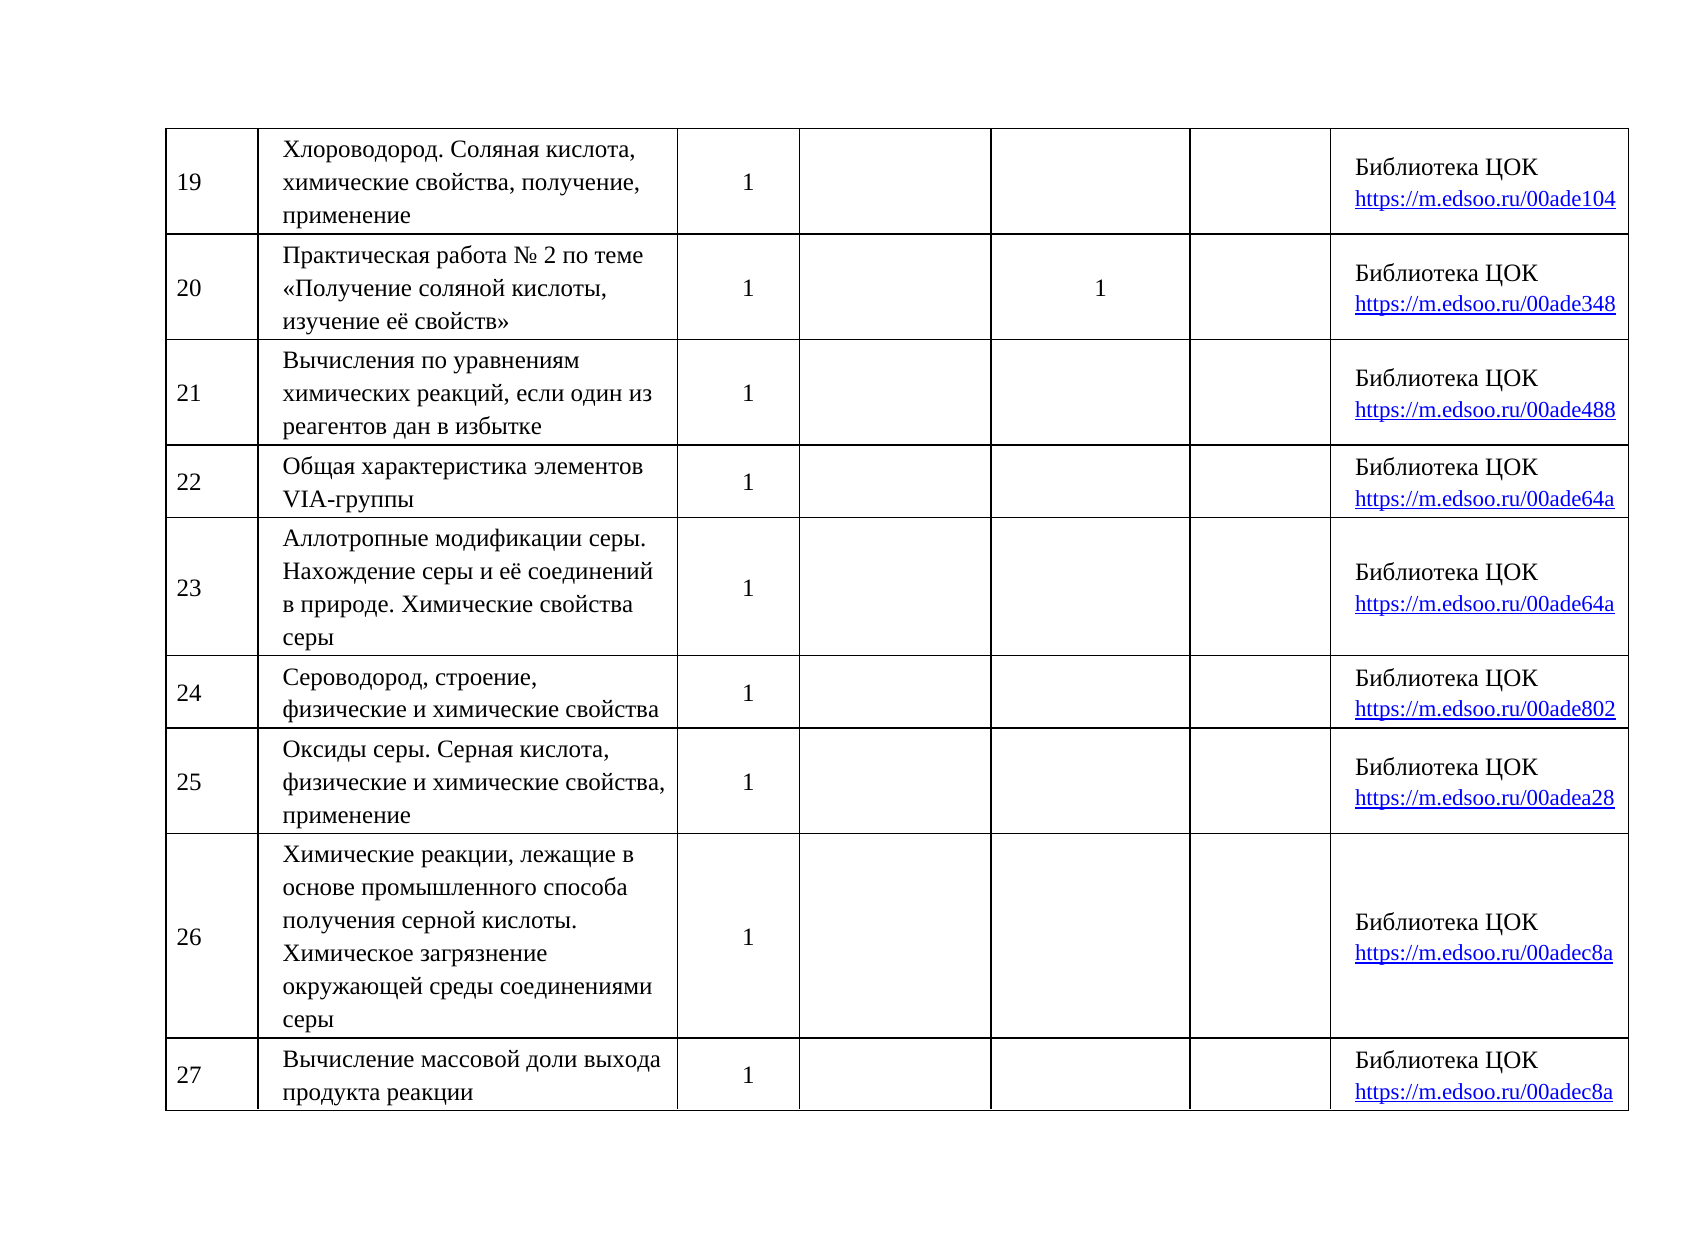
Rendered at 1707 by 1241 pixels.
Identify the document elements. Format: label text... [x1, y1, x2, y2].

table_cell 27 [167, 1039, 257, 1109]
table_cell Библиотека ЦОК https://m.edsoo.ru/00ade802 [1331, 656, 1628, 727]
table_cell [800, 518, 990, 655]
table_cell [800, 129, 990, 233]
table_cell [992, 129, 1189, 233]
table_cell [800, 729, 990, 833]
table_cell [992, 834, 1189, 1037]
table_cell Хлороводород. Соляная кислота, химические свойства, получение, применение [259, 129, 677, 233]
table_cell 22 [167, 446, 257, 516]
table_cell 1 [992, 235, 1189, 338]
table_cell Практическая работа № 2 по теме «Получение соляной кислоты, изучение её свойств» [259, 235, 677, 338]
table_cell 26 [167, 834, 257, 1037]
table_cell Библиотека ЦОК https://m.edsoo.ru/00ade64a [1331, 446, 1628, 516]
table_cell Библиотека ЦОК https://m.edsoo.ru/00ade104 [1331, 129, 1628, 233]
table_cell 21 [167, 340, 257, 444]
table_cell [1191, 834, 1330, 1037]
table_cell [992, 518, 1189, 655]
table_cell [1191, 518, 1330, 655]
table_cell 1 [678, 729, 799, 833]
table_cell Вычисление массовой доли выхода продукта реакции [259, 1039, 677, 1109]
table_cell 1 [678, 834, 799, 1037]
table_cell [800, 1039, 990, 1109]
table_cell Оксиды серы. Серная кислота, физические и химические свойства, применение [259, 729, 677, 833]
table_cell [992, 656, 1189, 727]
table_cell [992, 340, 1189, 444]
table_cell [1191, 729, 1330, 833]
table_cell 1 [678, 446, 799, 516]
table_cell Библиотека ЦОК https://m.edsoo.ru/00ade64a [1331, 518, 1628, 655]
table_cell 1 [678, 656, 799, 727]
table_cell Вычисления по уравнениям химических реакций, если один из реагентов дан в избытке [259, 340, 677, 444]
table_cell Химические реакции, лежащие в основе промышленного способа получения серной кислоты. Химическое загрязнение окружающей среды соединениями серы [259, 834, 677, 1037]
table_cell 1 [678, 518, 799, 655]
table_cell 24 [167, 656, 257, 727]
table_cell Библиотека ЦОК https://m.edsoo.ru/00adea28 [1331, 729, 1628, 833]
table_cell 20 [167, 235, 257, 338]
table_cell [1191, 340, 1330, 444]
table_cell [1191, 129, 1330, 233]
table_cell Библиотека ЦОК https://m.edsoo.ru/00ade488 [1331, 340, 1628, 444]
table_cell [800, 446, 990, 516]
table_cell [992, 446, 1189, 516]
table_cell [800, 340, 990, 444]
table_cell 23 [167, 518, 257, 655]
table_cell Библиотека ЦОК https://m.edsoo.ru/00ade348 [1331, 235, 1628, 338]
table_cell 1 [678, 340, 799, 444]
table_cell [1191, 446, 1330, 516]
table_cell [992, 1039, 1189, 1109]
table_cell [992, 729, 1189, 833]
table_cell [800, 656, 990, 727]
table_cell 25 [167, 729, 257, 833]
table_cell [800, 834, 990, 1037]
table_cell Сероводород, строение, физические и химические свойства [259, 656, 677, 727]
table_cell Библиотека ЦОК https://m.edsoo.ru/00adec8a [1331, 1039, 1628, 1109]
table_cell 1 [678, 129, 799, 233]
table_cell 19 [167, 129, 257, 233]
table_cell Аллотропные модификации серы. Нахождение серы и её соединений в природе. Химические свойства серы [259, 518, 677, 655]
table_cell [1191, 235, 1330, 338]
table_cell 1 [678, 235, 799, 338]
table_cell [1191, 656, 1330, 727]
table_cell 1 [678, 1039, 799, 1109]
table_cell Общая характеристика элементов VIА-группы [259, 446, 677, 516]
table_cell [800, 235, 990, 338]
table_cell [1191, 1039, 1330, 1109]
table_cell Библиотека ЦОК https://m.edsoo.ru/00adec8a [1331, 834, 1628, 1037]
